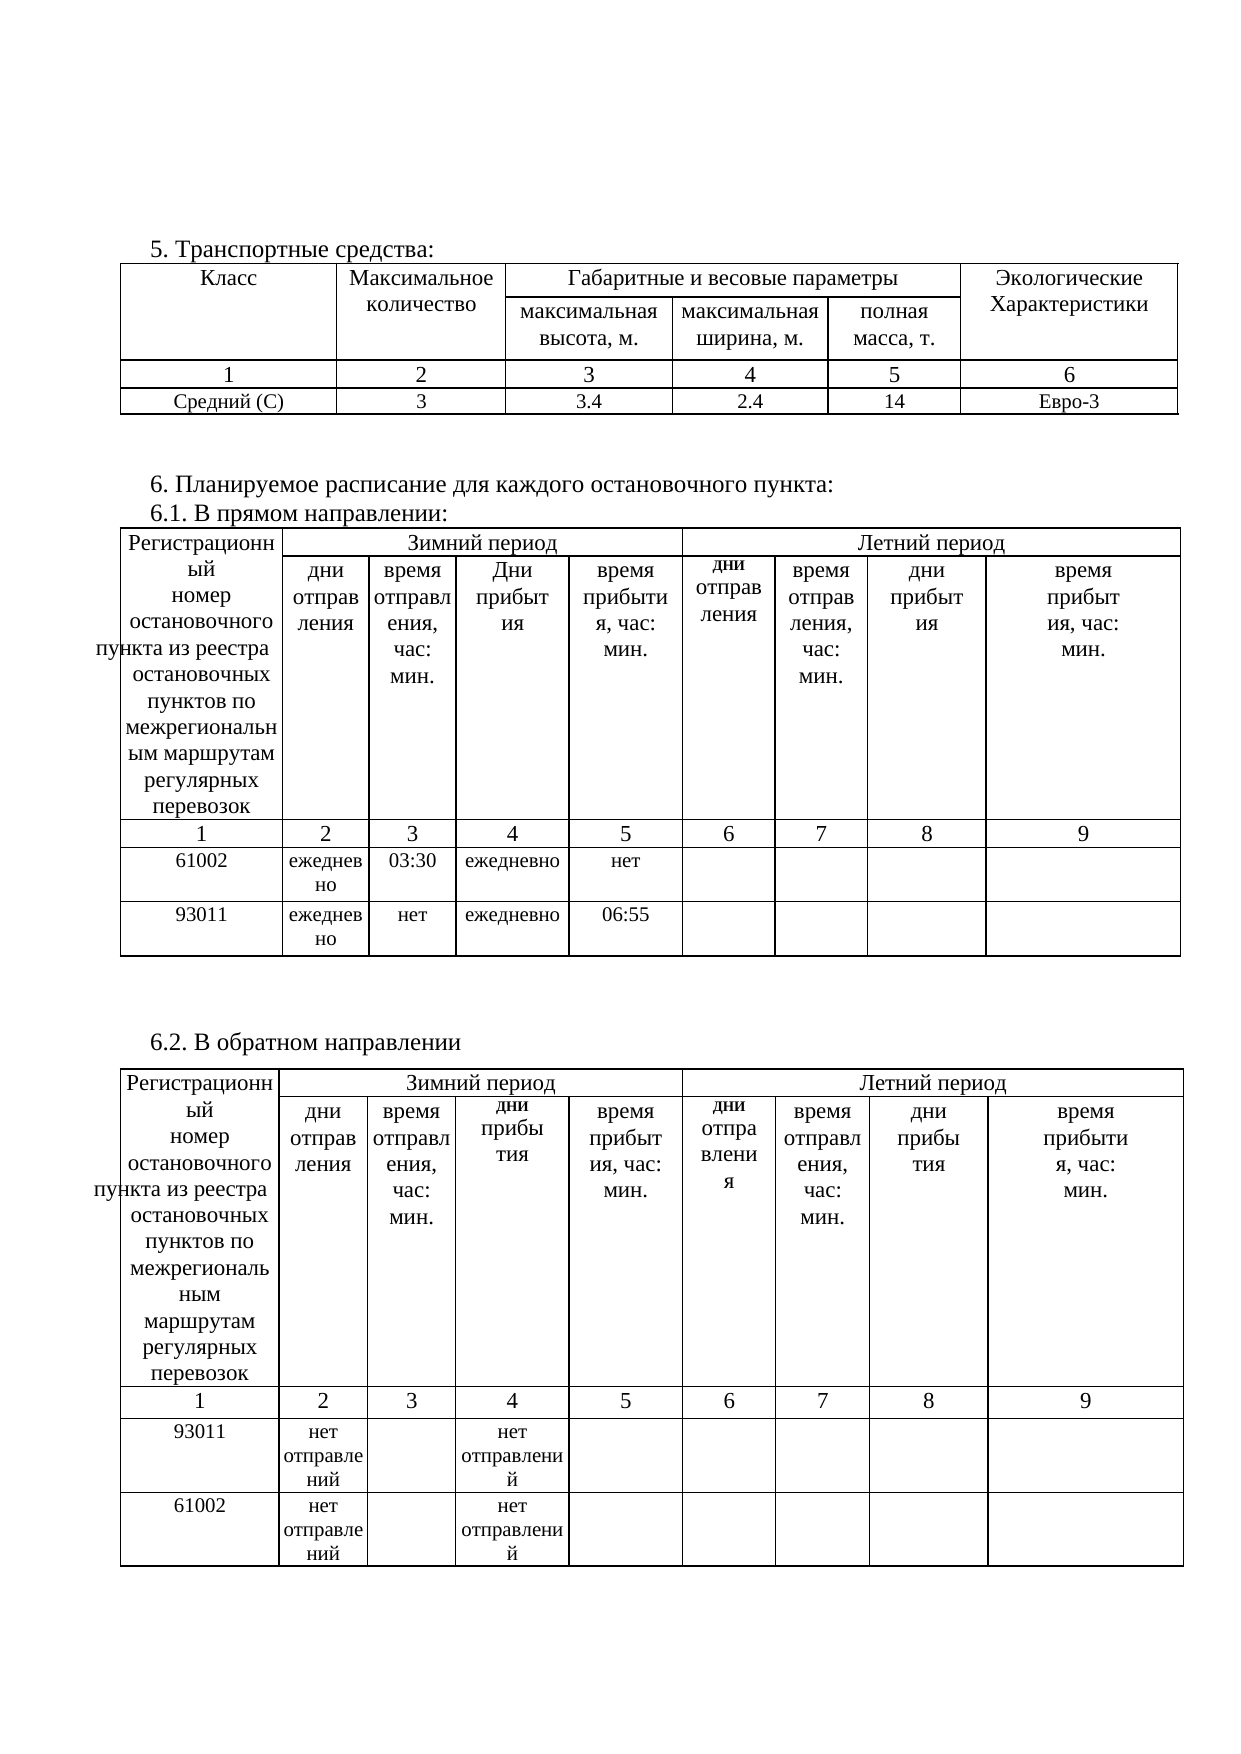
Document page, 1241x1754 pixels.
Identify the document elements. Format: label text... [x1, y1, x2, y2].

table_cell 5 [829, 361, 960, 387]
table_cell Дни прибыт ия [457, 557, 568, 818]
table_cell [987, 848, 1180, 901]
table_cell время отправл ения, час: мин. [370, 557, 455, 818]
table_cell дни отправ ления [283, 557, 368, 818]
table_cell максимальная высота, м. [506, 298, 672, 359]
text 6.1. В прямом направлении: [150, 498, 1090, 527]
table_cell [868, 902, 985, 955]
table_cell 3 [370, 820, 455, 846]
table_cell [368, 1419, 455, 1491]
table_cell [776, 1419, 869, 1491]
table_cell [368, 1493, 455, 1565]
table_cell [683, 848, 774, 901]
table_cell 03:30 [370, 848, 455, 901]
table_cell 61002 [121, 848, 282, 901]
table_cell 7 [776, 820, 867, 846]
table_cell 9 [989, 1387, 1183, 1418]
table_cell [683, 1493, 775, 1565]
table_cell дни прибыт ия [868, 557, 985, 818]
table_cell [870, 1419, 987, 1491]
table_cell 2 [337, 361, 505, 387]
table_cell 5 [570, 1387, 682, 1418]
text 5. Транспортные средства: [150, 234, 1090, 263]
table_cell нет [370, 902, 455, 955]
table_cell ежедневно [283, 902, 368, 955]
table_cell [570, 1493, 682, 1565]
table_cell полная масса, т. [829, 298, 960, 359]
table_cell 7 [776, 1387, 869, 1418]
table_cell 4 [673, 361, 827, 387]
table_cell время отправл ения, час: мин. [368, 1097, 455, 1386]
table_cell 2 [283, 820, 368, 846]
table_header Регистрационный номер остановочного пункта из реестра остановочных пунктов по межрегиональным маршрутам регулярных перевозок [121, 529, 282, 818]
table_cell 4 [457, 820, 568, 846]
table_cell 6 [683, 1387, 775, 1418]
table_cell [683, 902, 774, 955]
table_cell время прибыти я, час: мин. [570, 557, 682, 818]
table_cell 4 [456, 1387, 568, 1418]
table_header Класс [121, 264, 336, 359]
table_cell [987, 902, 1180, 955]
table_cell ДНИ отпра влени я [683, 1097, 775, 1386]
table_header Экологические Характеристики [961, 264, 1177, 359]
table_header Летний период [683, 1070, 1183, 1096]
table_cell 93011 [121, 1419, 278, 1491]
table_cell 1 [121, 361, 336, 387]
table_cell [989, 1493, 1183, 1565]
table_cell дни отправ ления [280, 1097, 367, 1386]
table_cell 2.4 [673, 389, 827, 413]
table_cell нет [570, 848, 682, 901]
table_cell нет отправлений [456, 1419, 568, 1491]
table_cell 1 [121, 820, 282, 846]
table_cell 61002 [121, 1493, 278, 1565]
table_cell [776, 902, 867, 955]
table_cell ежедневно [457, 848, 568, 901]
text 6. Планируемое расписание для каждого остановочного пункта: [150, 469, 1090, 498]
table_cell [683, 1419, 775, 1491]
table_cell 14 [829, 389, 960, 413]
table_cell Средний (С) [121, 389, 336, 413]
table_cell 06:55 [570, 902, 682, 955]
table_cell 6 [683, 820, 774, 846]
table_header Зимний период [283, 529, 682, 555]
table_cell [776, 848, 867, 901]
table_cell ежедневно [457, 902, 568, 955]
table_cell [989, 1419, 1183, 1491]
table_cell ДНИ прибы тия [456, 1097, 568, 1386]
table_header Летний период [683, 529, 1180, 555]
table_cell 8 [868, 820, 985, 846]
table_cell время прибыти я, час: мин. [989, 1097, 1183, 1386]
table_cell нет отправлений [456, 1493, 568, 1565]
table_cell 8 [870, 1387, 987, 1418]
table_cell 3 [368, 1387, 455, 1418]
table_cell дни прибы тия [870, 1097, 987, 1386]
table_cell ежедневно [283, 848, 368, 901]
table_cell ДНИ отправ ления [683, 557, 774, 818]
table_cell время прибыт ия, час: мин. [570, 1097, 682, 1386]
table_cell нет отправлений [280, 1419, 367, 1491]
table_cell [776, 1493, 869, 1565]
table_cell время отправл ения, час: мин. [776, 1097, 869, 1386]
table_cell [868, 848, 985, 901]
table_cell [870, 1493, 987, 1565]
table_cell время отправ ления, час: мин. [776, 557, 867, 818]
table_cell максимальная ширина, м. [673, 298, 827, 359]
table_cell 93011 [121, 902, 282, 955]
table_cell нет отправлений [280, 1493, 367, 1565]
table_cell 3.4 [506, 389, 672, 413]
table_cell 1 [121, 1387, 278, 1418]
table_cell 3 [506, 361, 672, 387]
text 6.2. В обратном направлении [150, 1027, 1090, 1055]
table_cell [570, 1419, 682, 1491]
table_header Габаритные и весовые параметры [506, 264, 960, 296]
table_header Регистрационный номер остановочного пункта из реестра остановочных пунктов по межрегиональным маршрутам регулярных перевозок [121, 1070, 278, 1386]
table_cell 9 [987, 820, 1180, 846]
table_cell 3 [337, 389, 505, 413]
table_cell 6 [961, 361, 1177, 387]
table_cell Евро-3 [961, 389, 1177, 413]
table_header Максимальное количество [337, 264, 505, 359]
table_header Зимний период [280, 1070, 682, 1096]
table_cell 5 [570, 820, 682, 846]
table_cell время прибыт ия, час: мин. [987, 557, 1180, 818]
table_cell 2 [280, 1387, 367, 1418]
